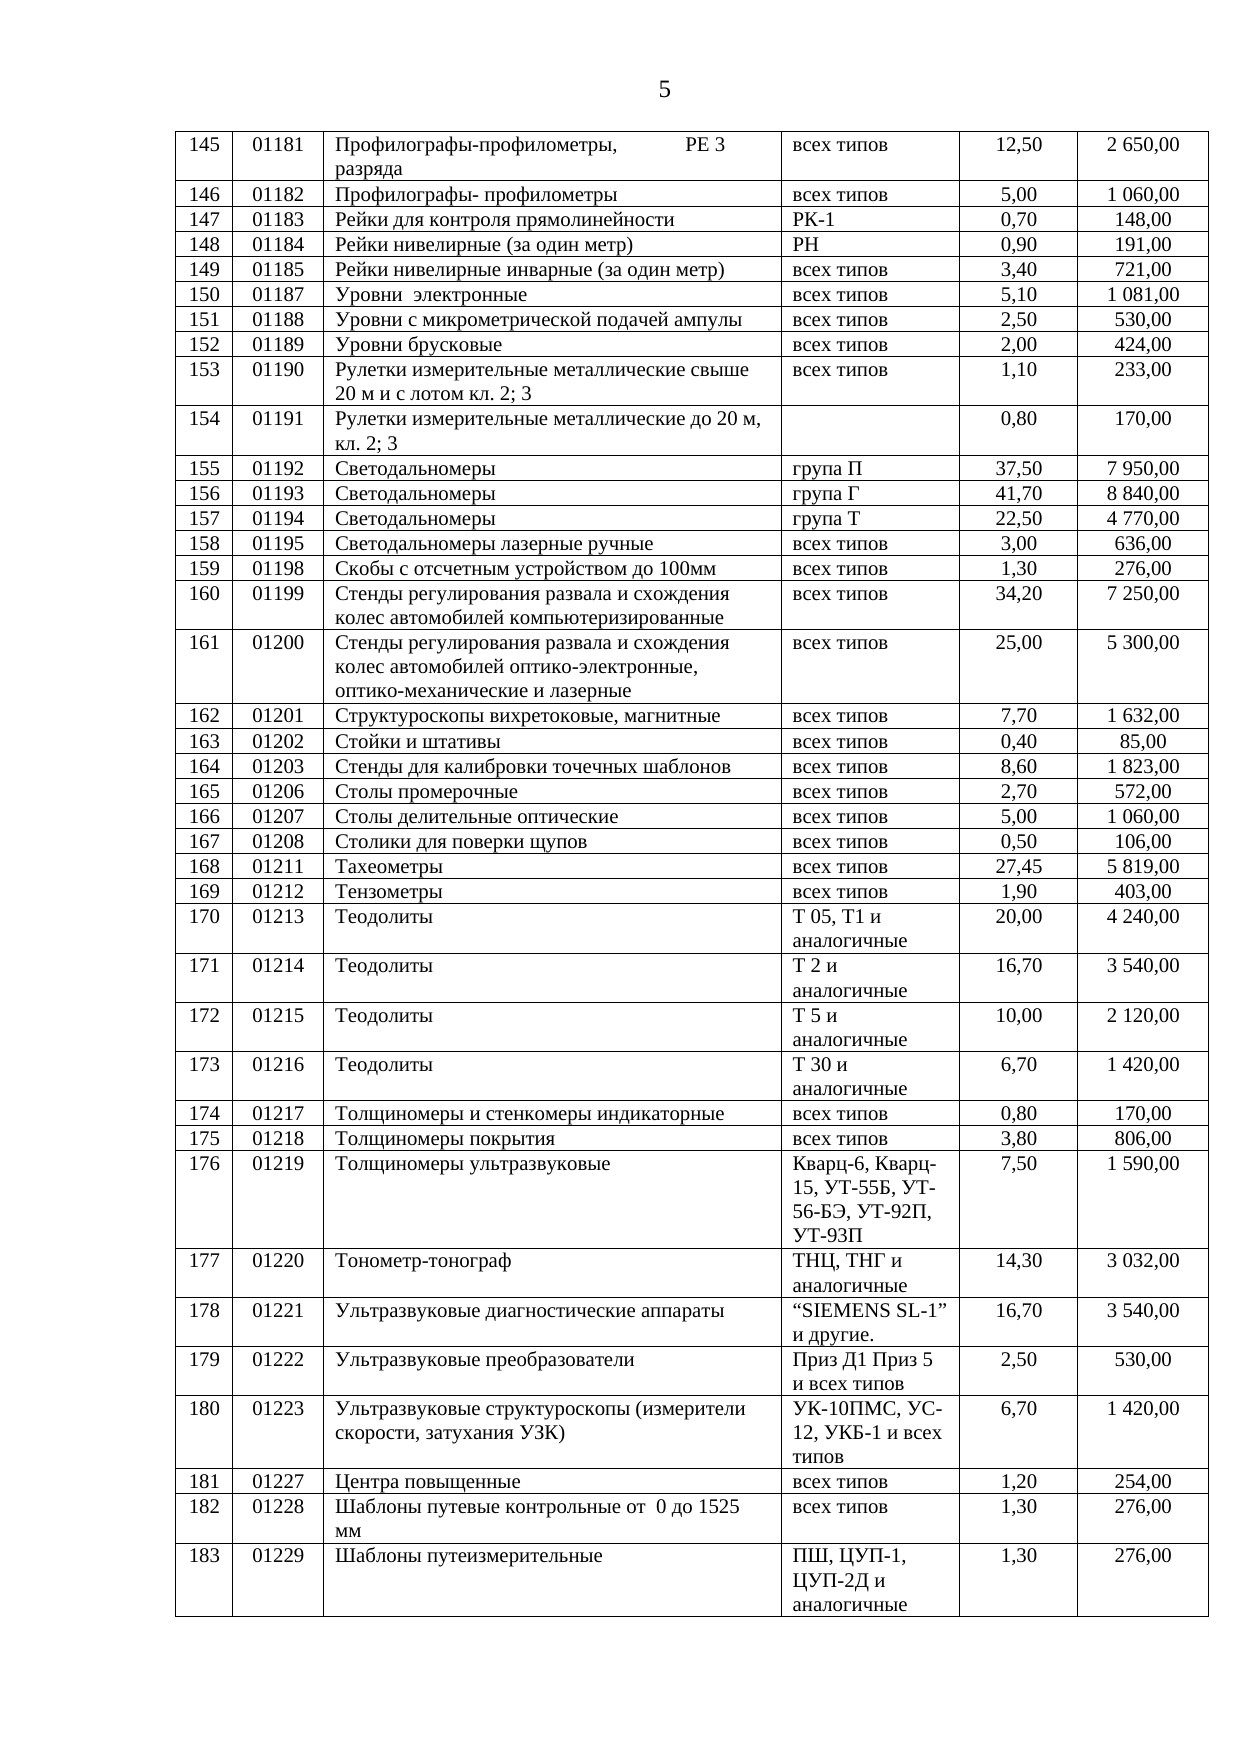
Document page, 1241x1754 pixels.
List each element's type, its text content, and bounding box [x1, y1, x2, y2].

table_cell 5 819,00 [1078, 854, 1208, 878]
table_cell 152 [176, 332, 232, 356]
table_cell Уровни с микрометрической подачей ампулы [324, 307, 781, 331]
table_cell Толщиномеpы ультразвуковые [324, 1151, 781, 1247]
table_cell 1 060,00 [1078, 181, 1208, 206]
table_cell 721,00 [1078, 257, 1208, 281]
table_cell Тахеометры [324, 854, 781, 878]
table_cell 3 032,00 [1078, 1249, 1208, 1297]
table_cell 5,00 [960, 181, 1077, 206]
table_cell 14,30 [960, 1249, 1077, 1297]
table_cell Уровни брусковые [324, 332, 781, 356]
table_cell 148,00 [1078, 207, 1208, 231]
table_cell 1,10 [960, 357, 1077, 405]
table_cell 01221 [233, 1298, 323, 1346]
table_cell 169 [176, 879, 232, 903]
table_cell 146 [176, 181, 232, 206]
table_cell 7 250,00 [1078, 581, 1208, 629]
table_cell 01187 [233, 282, 323, 306]
table_cell всех типов [782, 1101, 959, 1125]
table_cell 01193 [233, 481, 323, 505]
table_cell 162 [176, 704, 232, 727]
table_cell 1 632,00 [1078, 704, 1208, 727]
table_cell 150 [176, 282, 232, 306]
table_cell 01185 [233, 257, 323, 281]
table_cell Светодальномеры [324, 456, 781, 479]
table_cell 01208 [233, 829, 323, 853]
table_cell 177 [176, 1249, 232, 1297]
table_cell 233,00 [1078, 357, 1208, 405]
table_cell 0,40 [960, 729, 1077, 753]
table_cell 2,50 [960, 1347, 1077, 1395]
table_cell 1,20 [960, 1469, 1077, 1493]
table_cell 183 [176, 1544, 232, 1616]
table_cell 01215 [233, 1003, 323, 1051]
table_cell 01183 [233, 207, 323, 231]
table_cell 178 [176, 1298, 232, 1346]
table_cell всех типов [782, 854, 959, 878]
table_cell Теодолиты [324, 1052, 781, 1100]
table_cell 170 [176, 904, 232, 952]
table_cell 01228 [233, 1494, 323, 1542]
table_cell 16,70 [960, 1298, 1077, 1346]
table_cell 7 950,00 [1078, 456, 1208, 479]
table_cell 167 [176, 829, 232, 853]
table_cell 01216 [233, 1052, 323, 1100]
table_cell 170,00 [1078, 406, 1208, 454]
table_cell 01229 [233, 1544, 323, 1616]
table_cell 1 420,00 [1078, 1396, 1208, 1468]
table_cell Скобы с отсчетным устройством до 100мм [324, 556, 781, 580]
table_cell Структуроскопы вихретоковые, магнитные [324, 704, 781, 727]
table_cell 2 650,00 [1078, 132, 1208, 180]
table_cell Теодолиты [324, 954, 781, 1002]
table_cell Шаблоны путевые контрольные от 0 до 1525 мм [324, 1494, 781, 1542]
table_cell Рейки для контроля прямолинейности [324, 207, 781, 231]
table_cell 276,00 [1078, 556, 1208, 580]
table_cell Столики для повеpки щупов [324, 829, 781, 853]
table_cell група Г [782, 481, 959, 505]
table_cell 6,70 [960, 1396, 1077, 1468]
table_cell Шаблоны путеизмерительные [324, 1544, 781, 1616]
table_cell Т 2 и аналогичные [782, 954, 959, 1002]
table_cell 3,80 [960, 1126, 1077, 1150]
table_cell 2 120,00 [1078, 1003, 1208, 1051]
table_cell всех типов [782, 132, 959, 180]
table_cell Толщиномеpы покрытия [324, 1126, 781, 1150]
table_cell Теодолиты [324, 904, 781, 952]
table_cell 176 [176, 1151, 232, 1247]
table_cell 01189 [233, 332, 323, 356]
table_cell всех типов [782, 307, 959, 331]
table_cell Тензометры [324, 879, 781, 903]
table_cell група П [782, 456, 959, 479]
table_cell 147 [176, 207, 232, 231]
table_cell 1 060,00 [1078, 804, 1208, 828]
table_cell 179 [176, 1347, 232, 1395]
table_cell 1,30 [960, 1494, 1077, 1542]
table_cell РН [782, 232, 959, 256]
table_cell 0,80 [960, 1101, 1077, 1125]
table_cell 01207 [233, 804, 323, 828]
table_cell 01223 [233, 1396, 323, 1468]
table_cell 158 [176, 531, 232, 555]
table_cell 151 [176, 307, 232, 331]
table_cell 157 [176, 506, 232, 530]
table_cell всех типов [782, 531, 959, 555]
table_cell 180 [176, 1396, 232, 1468]
table_cell 7,50 [960, 1151, 1077, 1247]
table_cell 173 [176, 1052, 232, 1100]
table_cell 01192 [233, 456, 323, 479]
table_cell всех типов [782, 704, 959, 727]
table_cell всех типов [782, 282, 959, 306]
table_cell всех типов [782, 581, 959, 629]
table_cell 276,00 [1078, 1494, 1208, 1542]
table_cell 01200 [233, 630, 323, 702]
table_cell всех типов [782, 804, 959, 828]
table_cell 424,00 [1078, 332, 1208, 356]
table_cell 636,00 [1078, 531, 1208, 555]
table_cell 01227 [233, 1469, 323, 1493]
table_cell 254,00 [1078, 1469, 1208, 1493]
table_cell група Т [782, 506, 959, 530]
table_cell 1 420,00 [1078, 1052, 1208, 1100]
table_cell 01181 [233, 132, 323, 180]
table_cell 01219 [233, 1151, 323, 1247]
table_cell 171 [176, 954, 232, 1002]
table_cell 20,00 [960, 904, 1077, 952]
table_cell 5,00 [960, 804, 1077, 828]
table_cell всех типов [782, 1126, 959, 1150]
table_cell Приз Д1 Приз 5 и всех типов [782, 1347, 959, 1395]
table_cell Рулетки измерительные металлические свыше 20 м и с лотом кл. 2; 3 [324, 357, 781, 405]
table_cell 182 [176, 1494, 232, 1542]
table_cell Рейки нивелирные инварные (за один метр) [324, 257, 781, 281]
table_cell 160 [176, 581, 232, 629]
table_cell 148 [176, 232, 232, 256]
table_cell 0,80 [960, 406, 1077, 454]
table_cell Светодальномеры [324, 481, 781, 505]
table_cell 1 590,00 [1078, 1151, 1208, 1247]
table_cell 27,45 [960, 854, 1077, 878]
table_cell 25,00 [960, 630, 1077, 702]
table_cell всех типов [782, 829, 959, 853]
table_cell 01218 [233, 1126, 323, 1150]
table_cell всех типов [782, 1494, 959, 1542]
table_cell 2,70 [960, 779, 1077, 803]
table_cell 01191 [233, 406, 323, 454]
table_cell “SIEMENS SL-1” и другие. [782, 1298, 959, 1346]
table_cell 85,00 [1078, 729, 1208, 753]
table_cell 01198 [233, 556, 323, 580]
table_cell 181 [176, 1469, 232, 1493]
table_cell 168 [176, 854, 232, 878]
table_cell 1 823,00 [1078, 754, 1208, 778]
table_cell 41,70 [960, 481, 1077, 505]
table_cell 01214 [233, 954, 323, 1002]
table_cell Уровни электронные [324, 282, 781, 306]
table_cell 1,30 [960, 1544, 1077, 1616]
table_cell 4 770,00 [1078, 506, 1208, 530]
table_cell всех типов [782, 181, 959, 206]
table_cell 156 [176, 481, 232, 505]
table_cell Стенды регулирования развала и схождения колес автомобилей оптико-электронные, оптико-механические и лазерные [324, 630, 781, 702]
table_cell 172 [176, 1003, 232, 1051]
table_cell 10,00 [960, 1003, 1077, 1051]
table_cell УК-10ПМС, УС-12, УКБ-1 и всех типов [782, 1396, 959, 1468]
table_cell 01195 [233, 531, 323, 555]
table_cell 01201 [233, 704, 323, 727]
table_cell 149 [176, 257, 232, 281]
table_cell 174 [176, 1101, 232, 1125]
table_cell 159 [176, 556, 232, 580]
table_cell [782, 406, 959, 454]
table_cell всех типов [782, 729, 959, 753]
table_cell Профилографы-профилометры, РЕ 3 разряда [324, 132, 781, 180]
table_cell ПШ, ЦУП-1, ЦУП-2Д и аналогичные [782, 1544, 959, 1616]
table_cell 0,70 [960, 207, 1077, 231]
table_cell Теодолиты [324, 1003, 781, 1051]
table_cell всех типов [782, 754, 959, 778]
table_cell 5,10 [960, 282, 1077, 306]
table_cell всех типов [782, 630, 959, 702]
table_cell 530,00 [1078, 1347, 1208, 1395]
table_cell 01203 [233, 754, 323, 778]
table_cell ТНЦ, ТНГ и аналогичные [782, 1249, 959, 1297]
table_cell 165 [176, 779, 232, 803]
table_cell 01199 [233, 581, 323, 629]
table_cell 106,00 [1078, 829, 1208, 853]
table_cell Стенды регулирования развала и схождения колес автомобилей компьютеризированные [324, 581, 781, 629]
table_cell 8 840,00 [1078, 481, 1208, 505]
table_cell 2,00 [960, 332, 1077, 356]
table_cell 530,00 [1078, 307, 1208, 331]
table_cell всех типов [782, 879, 959, 903]
table_cell Т 30 и аналогичные [782, 1052, 959, 1100]
table_cell 3,40 [960, 257, 1077, 281]
table_cell 01206 [233, 779, 323, 803]
table_cell Столы промерочные [324, 779, 781, 803]
table_cell 3 540,00 [1078, 1298, 1208, 1346]
table_cell 806,00 [1078, 1126, 1208, 1150]
table_cell 01222 [233, 1347, 323, 1395]
table_cell Ультразвуковые структуроскопы (измерители скорости, затухания УЗК) [324, 1396, 781, 1468]
table_cell 01202 [233, 729, 323, 753]
table_cell 01220 [233, 1249, 323, 1297]
table_cell Рулетки измерительные металлические до 20 м, кл. 2; 3 [324, 406, 781, 454]
table_cell 01188 [233, 307, 323, 331]
table_cell 7,70 [960, 704, 1077, 727]
table_cell 01211 [233, 854, 323, 878]
table_cell 01182 [233, 181, 323, 206]
table_cell 01190 [233, 357, 323, 405]
table_cell 34,20 [960, 581, 1077, 629]
table_cell 2,50 [960, 307, 1077, 331]
table_cell Рейки нивелирные (за один метр) [324, 232, 781, 256]
table_cell 0,50 [960, 829, 1077, 853]
table_cell 8,60 [960, 754, 1077, 778]
table_cell Светодальномеры [324, 506, 781, 530]
table_cell всех типов [782, 779, 959, 803]
table_cell 3,00 [960, 531, 1077, 555]
table_cell Ультразвуковые преобразователи [324, 1347, 781, 1395]
table_cell 191,00 [1078, 232, 1208, 256]
table_cell Тонометр-тонограф [324, 1249, 781, 1297]
table_cell 154 [176, 406, 232, 454]
table_cell Стойки и штативы [324, 729, 781, 753]
table_cell 01184 [233, 232, 323, 256]
table_cell 164 [176, 754, 232, 778]
table_cell всех типов [782, 257, 959, 281]
table_cell Профилографы- профилометры [324, 181, 781, 206]
table_cell 01213 [233, 904, 323, 952]
table_cell 4 240,00 [1078, 904, 1208, 952]
table_cell всех типов [782, 332, 959, 356]
table_cell Центра повыщенные [324, 1469, 781, 1493]
table_cell 166 [176, 804, 232, 828]
table_cell 0,90 [960, 232, 1077, 256]
table_cell 145 [176, 132, 232, 180]
table_cell 01212 [233, 879, 323, 903]
table_cell 1,90 [960, 879, 1077, 903]
table_cell 153 [176, 357, 232, 405]
table_cell 5 300,00 [1078, 630, 1208, 702]
table_cell 1,30 [960, 556, 1077, 580]
table_cell 163 [176, 729, 232, 753]
table_cell 161 [176, 630, 232, 702]
table_cell всех типов [782, 357, 959, 405]
table_cell Т 5 и аналогичные [782, 1003, 959, 1051]
table_cell Стенды для калибровки точечных шаблонов [324, 754, 781, 778]
table_cell 1 081,00 [1078, 282, 1208, 306]
table_cell всех типов [782, 1469, 959, 1493]
table_cell Т 05, Т1 и аналогичные [782, 904, 959, 952]
table_cell 12,50 [960, 132, 1077, 180]
table_cell РК-1 [782, 207, 959, 231]
table_cell 16,70 [960, 954, 1077, 1002]
table_cell 3 540,00 [1078, 954, 1208, 1002]
table_cell 170,00 [1078, 1101, 1208, 1125]
table_cell Кваpц-6, Кваpц-15, УТ-55Б, УТ-56-БЭ, УТ-92П, УТ-93П [782, 1151, 959, 1247]
table_cell Светодальномеры лазерные ручные [324, 531, 781, 555]
table_cell Толщиномеpы и стенкомеpы индикаторные [324, 1101, 781, 1125]
table_cell Столы делительные оптические [324, 804, 781, 828]
table_cell 6,70 [960, 1052, 1077, 1100]
table_cell 37,50 [960, 456, 1077, 479]
table_cell Ультразвуковые диагностические аппараты [324, 1298, 781, 1346]
table_cell 22,50 [960, 506, 1077, 530]
table_cell 175 [176, 1126, 232, 1150]
table_cell всех типов [782, 556, 959, 580]
table_cell 276,00 [1078, 1544, 1208, 1616]
table_cell 01194 [233, 506, 323, 530]
table_cell 01217 [233, 1101, 323, 1125]
table_cell 403,00 [1078, 879, 1208, 903]
table_cell 155 [176, 456, 232, 479]
table_cell 572,00 [1078, 779, 1208, 803]
